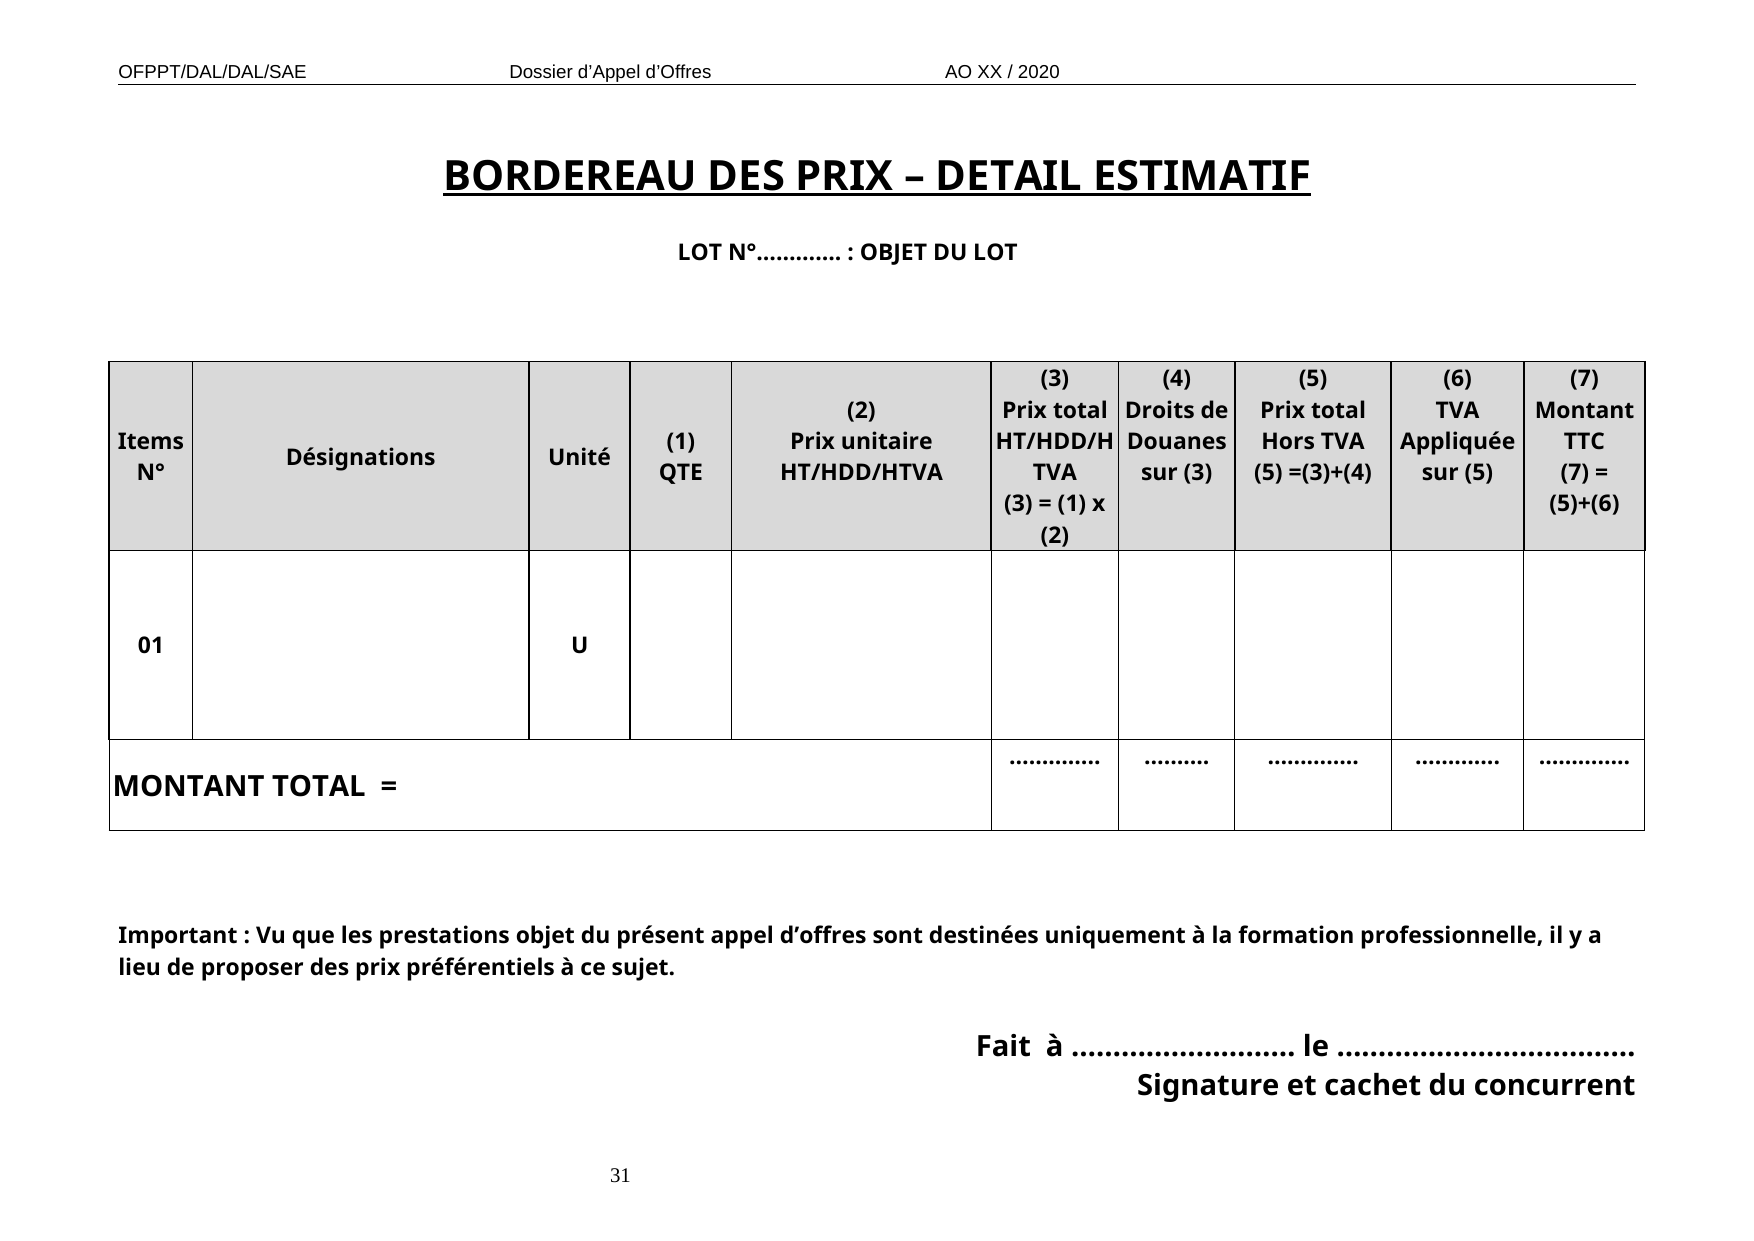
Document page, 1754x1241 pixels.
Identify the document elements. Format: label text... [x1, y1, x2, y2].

table_header (1) QTE [631, 362, 731, 550]
table_header Désignations [193, 362, 528, 550]
table_header Items N° [110, 362, 192, 550]
table_cell MONTANT TOTAL = [110, 740, 991, 829]
table_header (4) Droits de Douanes sur (3) [1119, 362, 1234, 550]
table_cell ………….. [1235, 740, 1391, 829]
table_header (5) Prix total Hors TVA (5) =(3)+(4) [1236, 362, 1390, 550]
text Signature et cachet du concurrent [118, 1065, 1636, 1104]
table_cell [631, 551, 731, 739]
table_header Unité [530, 362, 629, 550]
table_header (7) Montant TTC (7) = (5)+(6) [1525, 362, 1644, 550]
text LOT N°…………. : OBJET DU LOT [59, 236, 1636, 267]
table_cell [732, 551, 991, 739]
table_header (6) TVA Appliquée sur (5) [1392, 362, 1523, 550]
text Important : Vu que les prestations objet du présent appel d’offres sont destinées uniquement à la formation professionnelle, il y a lieu de proposer des prix préférentiels à ce sujet. [118, 919, 1636, 982]
table_cell ………. [1119, 740, 1234, 829]
table_cell [992, 551, 1118, 739]
table_cell U [530, 551, 629, 739]
table_header (3) Prix total HT/HDD/HTVA (3) = (1) x (2) [992, 362, 1118, 550]
text Fait à ……………………… le ……………………………… [118, 1025, 1636, 1065]
table_cell [1524, 551, 1644, 739]
table_cell ………….. [992, 740, 1118, 829]
table_cell [1235, 551, 1391, 739]
table_cell [193, 551, 528, 739]
table_cell 01 [110, 551, 192, 739]
text BORDEREAU DES PRIX – DETAIL ESTIMATIF [118, 145, 1636, 202]
table_cell [1392, 551, 1523, 739]
table_cell ………….. [1524, 740, 1644, 829]
table_cell [1119, 551, 1234, 739]
table_header (2) Prix unitaire HT/HDD/HTVA [732, 362, 990, 550]
table_cell …………. [1392, 740, 1523, 829]
